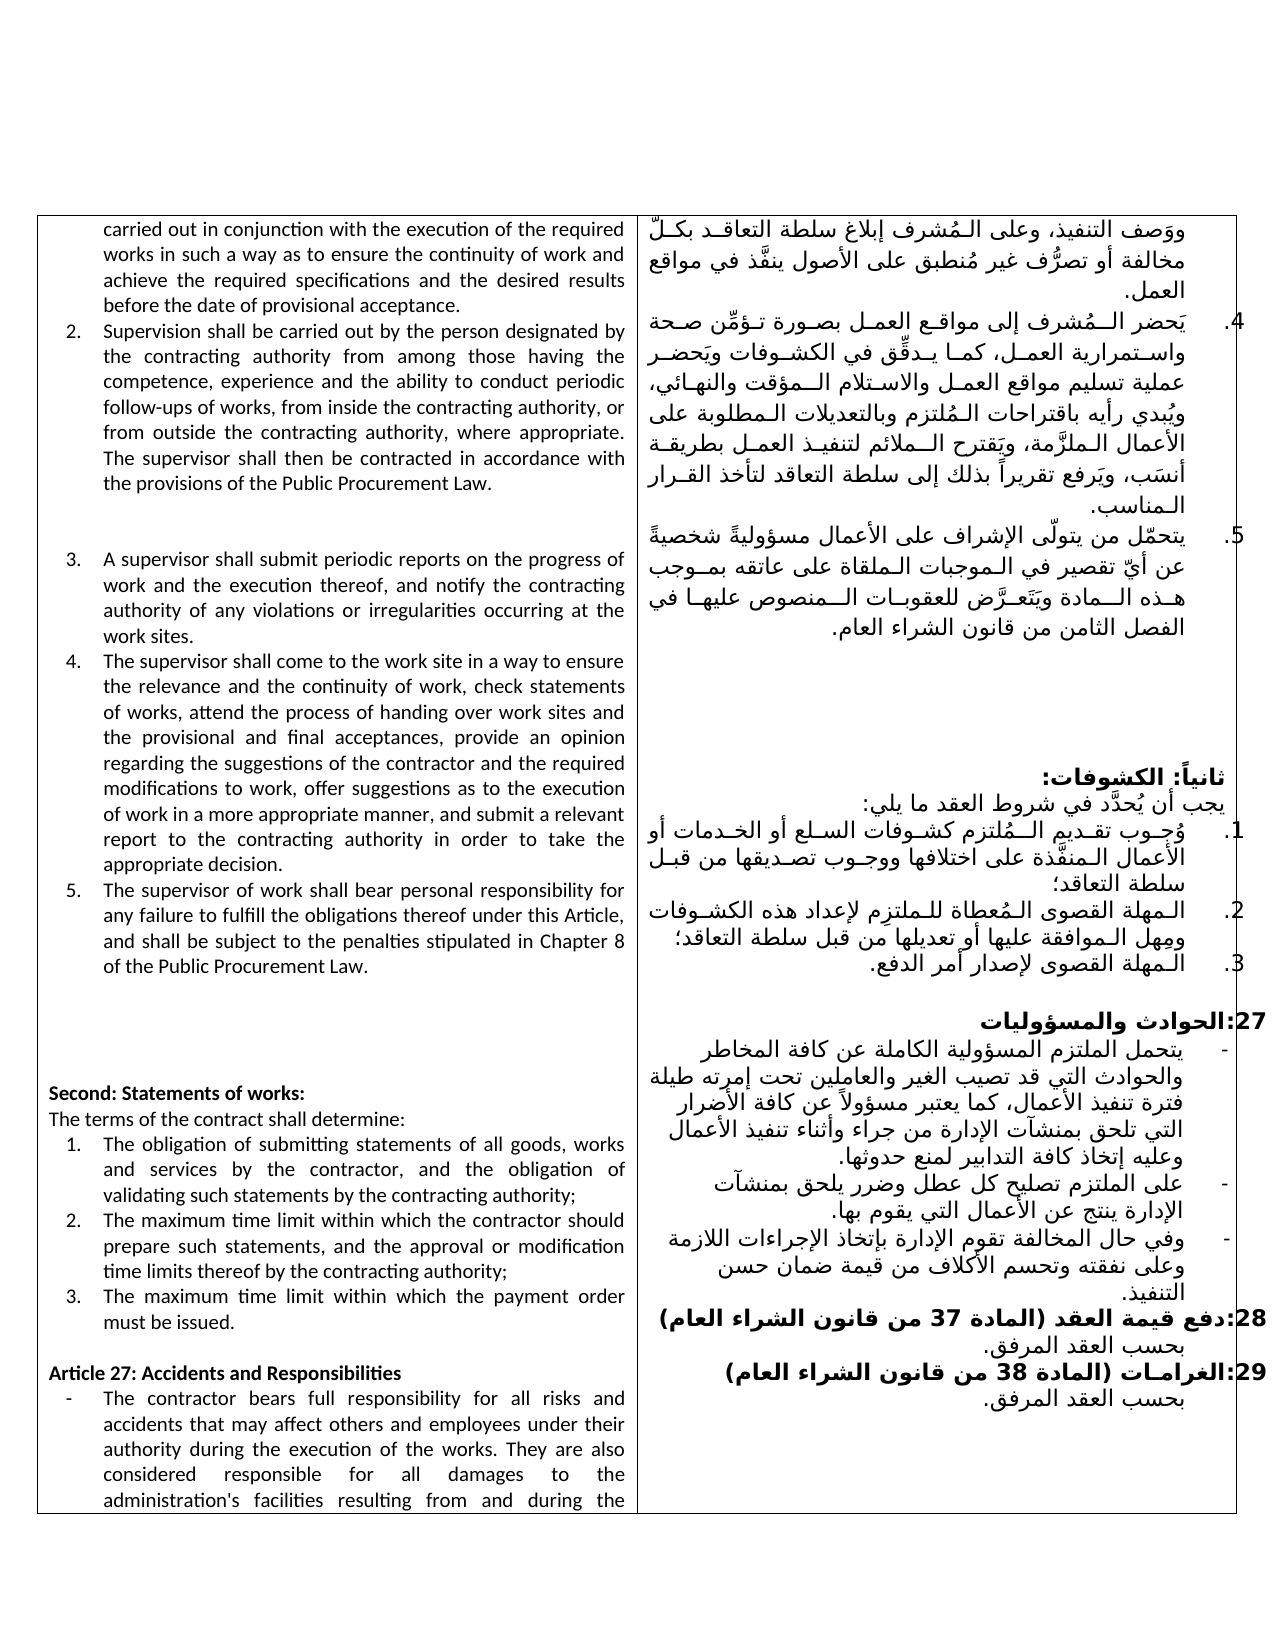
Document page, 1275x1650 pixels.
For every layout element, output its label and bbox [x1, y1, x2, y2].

table_cell [38, 216, 637, 1512]
table_cell [638, 216, 1236, 1512]
